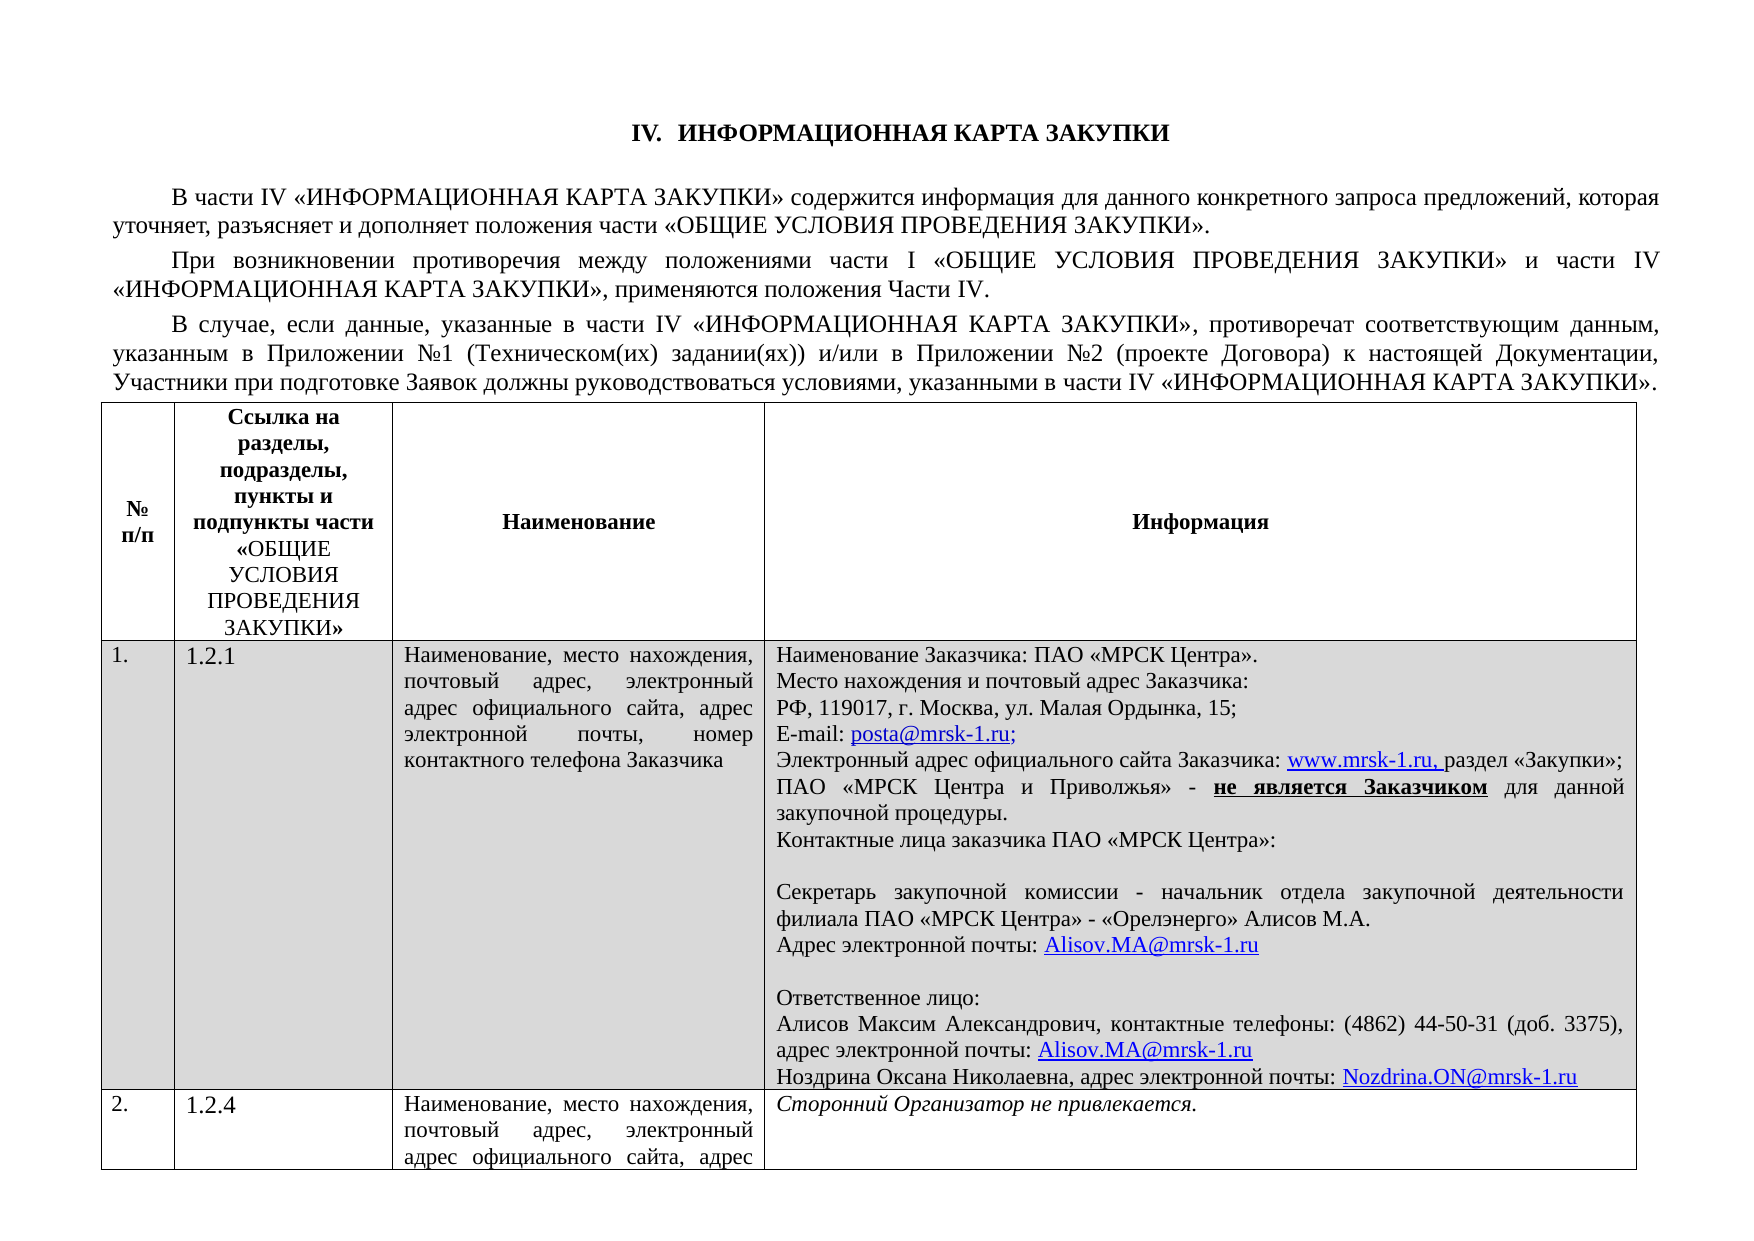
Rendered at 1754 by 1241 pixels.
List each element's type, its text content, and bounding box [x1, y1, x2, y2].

table_cell 1.2.1 [175, 641, 392, 1089]
table_header Наименование [393, 403, 764, 640]
table_header № п/п [102, 403, 174, 640]
text В части IV «ИНФОРМАЦИОННАЯ КАРТА ЗАКУПКИ» содержится информация для данного конкретного запроса предложений, которая уточняет, разъясняет и дополняет положения части «ОБЩИЕ УСЛОВИЯ ПРОВЕДЕНИЯ ЗАКУПКИ». [112, 182, 1660, 239]
table_cell 1.2.4 [175, 1090, 392, 1169]
text В случае, если данные, указанные в части IV «ИНФОРМАЦИОННАЯ КАРТА ЗАКУПКИ», противоречат соответствующим данным, указанным в Приложении №1 (Техническом(их) задании(ях)) и/или в Приложении №2 (проекте Договора) к настоящей Документации, Участники при подготовке Заявок должны руководствоваться условиями, указанными в части IV «ИНФОРМАЦИОННАЯ КАРТА ЗАКУПКИ». [112, 309, 1660, 396]
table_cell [393, 1090, 764, 1169]
table_cell [102, 641, 174, 1089]
table_cell [102, 1090, 174, 1169]
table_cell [765, 1090, 1636, 1169]
text При возникновении противоречия между положениями части I «ОБЩИЕ УСЛОВИЯ ПРОВЕДЕНИЯ ЗАКУПКИ» и части IV «ИНФОРМАЦИОННАЯ КАРТА ЗАКУПКИ», применяются положения Части IV. [112, 246, 1660, 303]
table_cell Наименование, место нахождения, почтовый адрес, электронный адрес официального сайта, адрес электронной почты, номер контактного телефона Заказчика [393, 641, 764, 1089]
table_cell Наименование Заказчика: ПАО «МРСК Центра». Место нахождения и почтовый адрес Заказчика: РФ, 119017, г. Москва, ул. Малая Ордынка, 15; E-mail: posta@mrsk-1.ru; Электронный адрес официального сайта Заказчика: www.mrsk-1.ru, раздел «Закупки»; ПАО «МРСК Центра и Приволжья» - не является Заказчиком для данной закупочной процедуры. Контактные лица заказчика ПАО «МРСК Центра»: Секретарь закупочной комиссии - начальник отдела закупочной деятельности филиала ПАО «МРСК Центра» - «Орелэнерго» Алисов М.А. Адрес электронной почты: Alisov.MA@mrsk-1.ru Ответственное лицо: Алисов Максим Александрович, контактные телефоны: (4862) 44-50-31 (доб. 3375), адрес электронной почты: Alisov.MA@mrsk-1.ru Ноздрина Оксана Николаевна, адрес электронной почты: Nozdrina.ON@mrsk-1.ru [765, 641, 1636, 1089]
subtitle ИНФОРМАЦИОННАЯ КАРТА ЗАКУПКИ [112, 118, 1660, 147]
table_header Ссылка на разделы, подразделы, пункты и подпункты части «ОБЩИЕ УСЛОВИЯ ПРОВЕДЕНИЯ ЗАКУПКИ» [175, 403, 392, 640]
table_header Информация [765, 403, 1636, 640]
